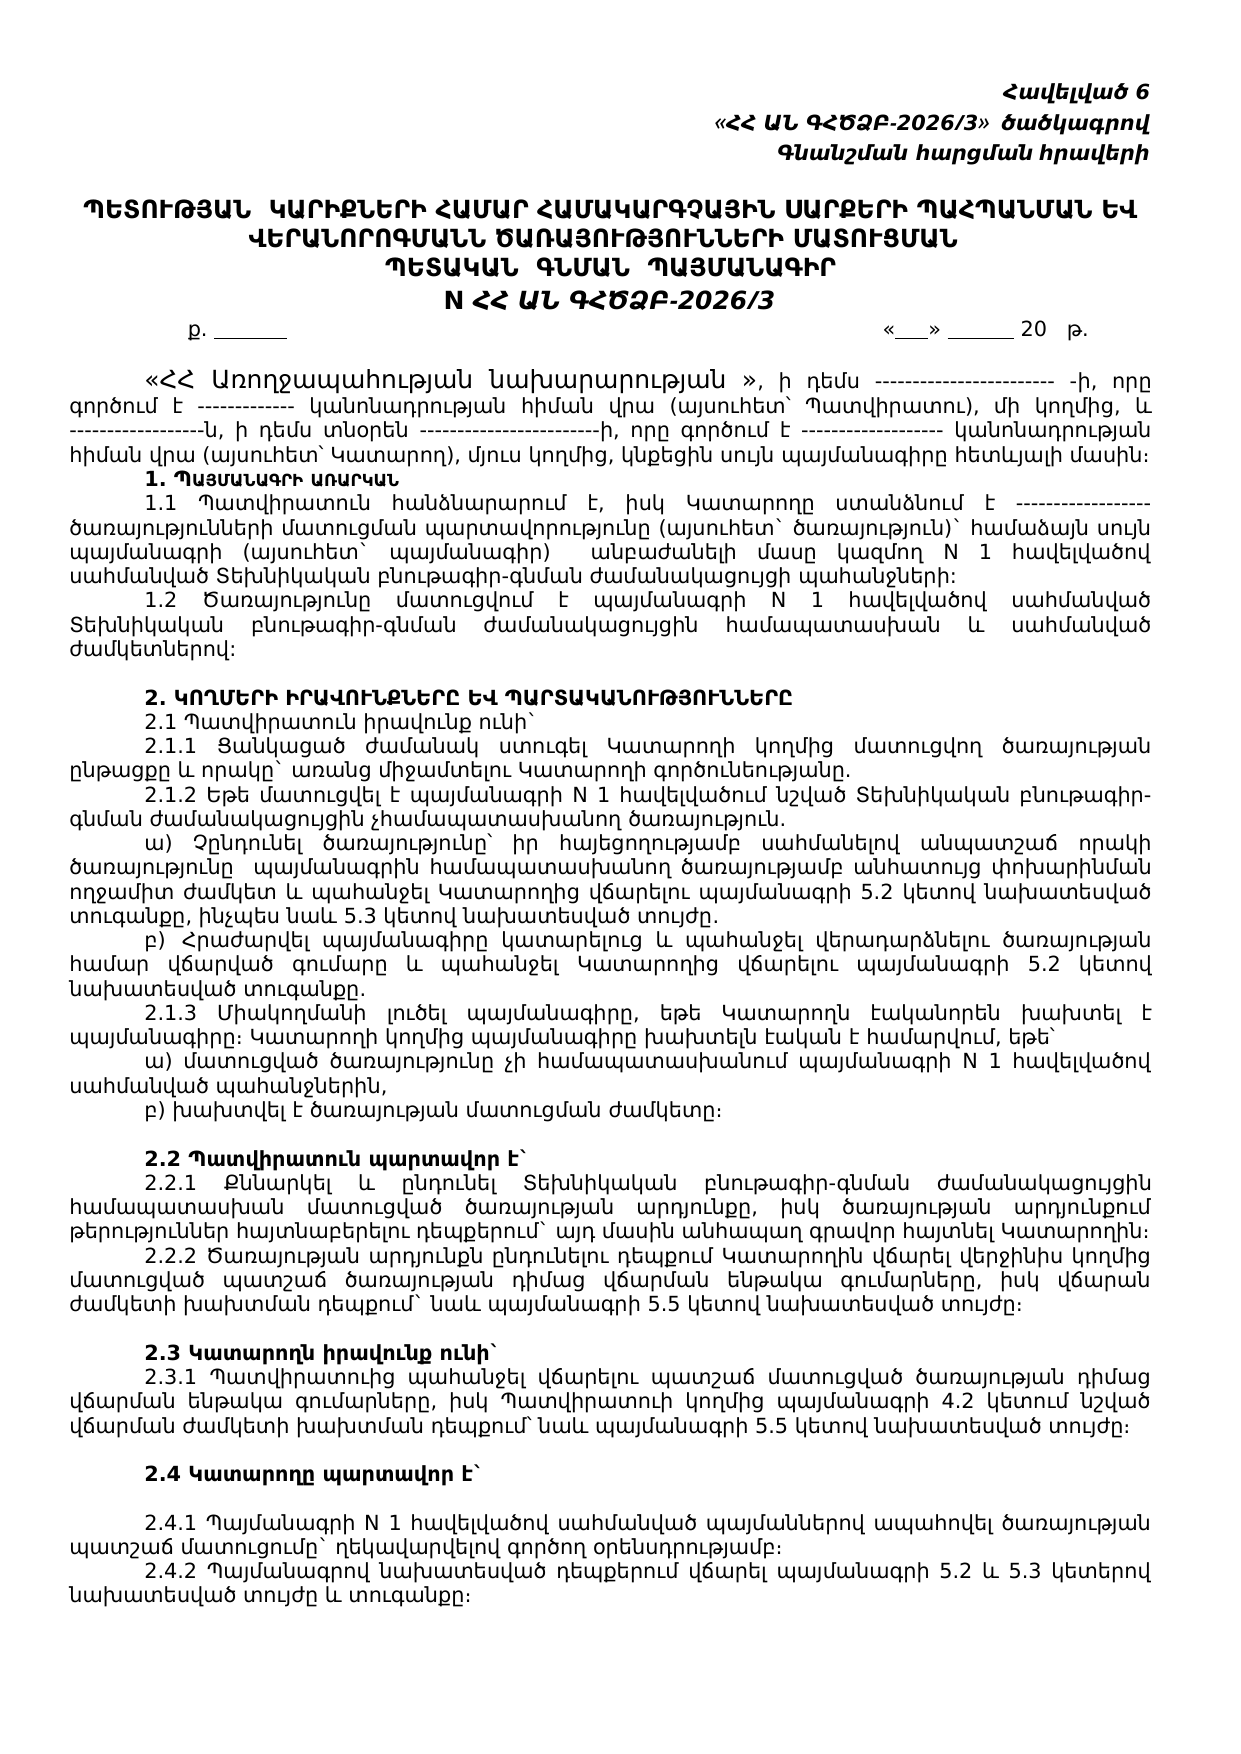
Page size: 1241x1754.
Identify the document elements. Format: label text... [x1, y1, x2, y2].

text Գնանշման հարցման հրավերի [69, 138, 1152, 167]
text 2.2.1 Քննարկել և ընդունել Տեխնիկական բնութագիր-գնման ժամանակացույցին համապատասխան մատուցված ծառայության արդյունքը, իսկ ծառայության արդյունքում թերություններ հայտնաբերելու դեպքերում` այդ մասին անհապաղ գրավոր հայտնել Կատարողին։ [69, 1171, 1152, 1244]
text 2. ԿՈՂՄԵՐԻ ԻՐԱՎՈՒՆՔՆԵՐԸ ԵՎ ՊԱՐՏԱԿԱՆՈՒԹՅՈՒՆՆԵՐԸ [69, 686, 1152, 710]
text ա) Չընդունել ծառայությունը՝ իր հայեցողությամբ սահմանելով անպատշաճ որակի ծառայությունը պայմանագրին համապատասխանող ծառայությամբ անհատույց փոխարինման ողջամիտ ժամկետ և պահանջել Կատարողից վճարելու պայմանագրի 5.2 կետով նախատեսված տուգանքը, ինչպես նաև 5.3 կետով նախատեսված տույժը. [69, 831, 1152, 928]
text 2.4.2 Պայմանագրով նախատեսված դեպքերում վճարել պայմանագրի 5.2 և 5.3 կետերով նախատեսված տույժը և տուգանքը։ [69, 1559, 1152, 1608]
text 2.3 Կատարողն իրավունք ունի` [69, 1341, 1152, 1365]
text բ) Հրաժարվել պայմանագիրը կատարելուց և պահանջել վերադարձնելու ծառայության համար վճարված գումարը և պահանջել Կատարողից վճարելու պայմանագրի 5.2 կետով նախատեսված տուգանքը. [69, 928, 1152, 1001]
text ա) մատուցված ծառայությունը չի համապատասխանում պայմանագրի N 1 հավելվածով սահմանված պահանջներին, [69, 1049, 1152, 1098]
text 2.2 Պատվիրատուն պարտավոր է` [69, 1147, 1152, 1171]
text ք. « » 20 թ. [69, 317, 1152, 341]
text 2.1.1 Ցանկացած ժամանակ ստուգել Կատարողի կողմից մատուցվող ծառայության ընթացքը և որակը` առանց միջամտելու Կատարողի գործունեությանը. [69, 734, 1152, 783]
text 2.4.1 Պայմանագրի N 1 հավելվածով սահմանված պայմաններով ապահովել ծառայության պատշաճ մատուցումը` ղեկավարվելով գործող օրենսդրությամբ։ [69, 1511, 1152, 1559]
text 1.2 Ծառայությունը մատուցվում է պայմանագրի N 1 հավելվածով սահմանված Տեխնիկական բնութագիր-գնման ժամանակացույցին համապատասխան և սահմանված ժամկետներով: [69, 588, 1152, 661]
text ՊԵՏԱԿԱՆ ԳՆՄԱՆ ՊԱՅՄԱՆԱԳԻՐ [54, 253, 1152, 282]
text 1. Պայմանագրի առարկան [69, 467, 1152, 491]
text «ՀՀ ԱՆ ԳՀԾՁԲ-2026/3» ծածկագրով [69, 104, 1152, 138]
text 2.1 Պատվիրատուն իրավունք ունի` [69, 710, 1152, 734]
text «ՀՀ Առողջապահության նախարարության », ի դեմս ------------------------ -ի, որը գործում է ------------- կանոնադրության հիման վրա (այսուհետ՝ Պատվիրատու), մի կողմից, և ------------------ն, ի դեմս տնօրեն ------------------------ի, որը գործում է ------------------- կանոնադրության հիման վրա (այսուհետ՝ Կատարող), մյուս կողմից, կնքեցին սույն պայմանագիրը հետևյալի մասին։ [69, 365, 1152, 467]
text Հավելված 6 [69, 80, 1152, 104]
text 1.1 Պատվիրատուն հանձնարարում է, իսկ Կատարողը ստանձնում է ------------------ ծառայությունների մատուցման պարտավորությունը (այսուհետ` ծառայություն)` համաձայն սույն պայմանագրի (այսուհետ` պայմանագիր) անբաժանելի մասը կազմող N 1 հավելվածով սահմանված Տեխնիկական բնութագիր-գնման ժամանակացույցի պահանջների: [69, 491, 1152, 588]
text 2.1.2 Եթե մատուցվել է պայմանագրի N 1 հավելվածում նշված Տեխնիկական բնութագիր-գնման ժամանակացույցին չհամապատասխանող ծառայություն. [69, 783, 1152, 831]
text 2.2.2 Ծառայության արդյունքն ընդունելու դեպքում Կատարողին վճարել վերջինիս կողմից մատուցված պատշաճ ծառայության դիմաց վճարման ենթակա գումարները, իսկ վճարան ժամկետի խախտման դեպքում` նաև պայմանագրի 5.5 կետով նախատեսված տույժը։ [69, 1244, 1152, 1317]
text 2.1.3 Միակողմանի լուծել պայմանագիրը, եթե Կատարողն էականորեն խախտել է պայմանագիրը։ Կատարողի կողմից պայմանագիրը խախտելն էական է համարվում, եթե՝ [69, 1001, 1152, 1049]
text բ) խախտվել է ծառայության մատուցման ժամկետը։ [69, 1098, 1152, 1122]
text N ՀՀ ԱՆ ԳՀԾՁԲ-2026/3 [54, 282, 1152, 317]
text ՊԵՏՈՒԹՅԱՆ ԿԱՐԻՔՆԵՐԻ ՀԱՄԱՐ ՀԱՄԱԿԱՐԳՉԱՅԻՆ ՍԱՐՔԵՐԻ ՊԱՀՊԱՆՄԱՆ ԵՎ ՎԵՐԱՆՈՐՈԳՄԱՆՆ ԾԱՌԱՅՈՒԹՅՈՒՆՆԵՐԻ ՄԱՏՈՒՑՄԱՆ [54, 195, 1152, 253]
text 2.3.1 Պատվիրատուից պահանջել վճարելու պատշաճ մատուցված ծառայության դիմաց վճարման ենթակա գումարները, իսկ Պատվիրատուի կողմից պայմանագրի 4.2 կետում նշված վճարման ժամկետի խախտման դեպքում՝ նաև պայմանագրի 5.5 կետով նախատեսված տույժը։ [69, 1365, 1152, 1438]
text 2.4 Կատարողը պարտավոր է` [69, 1462, 1152, 1486]
